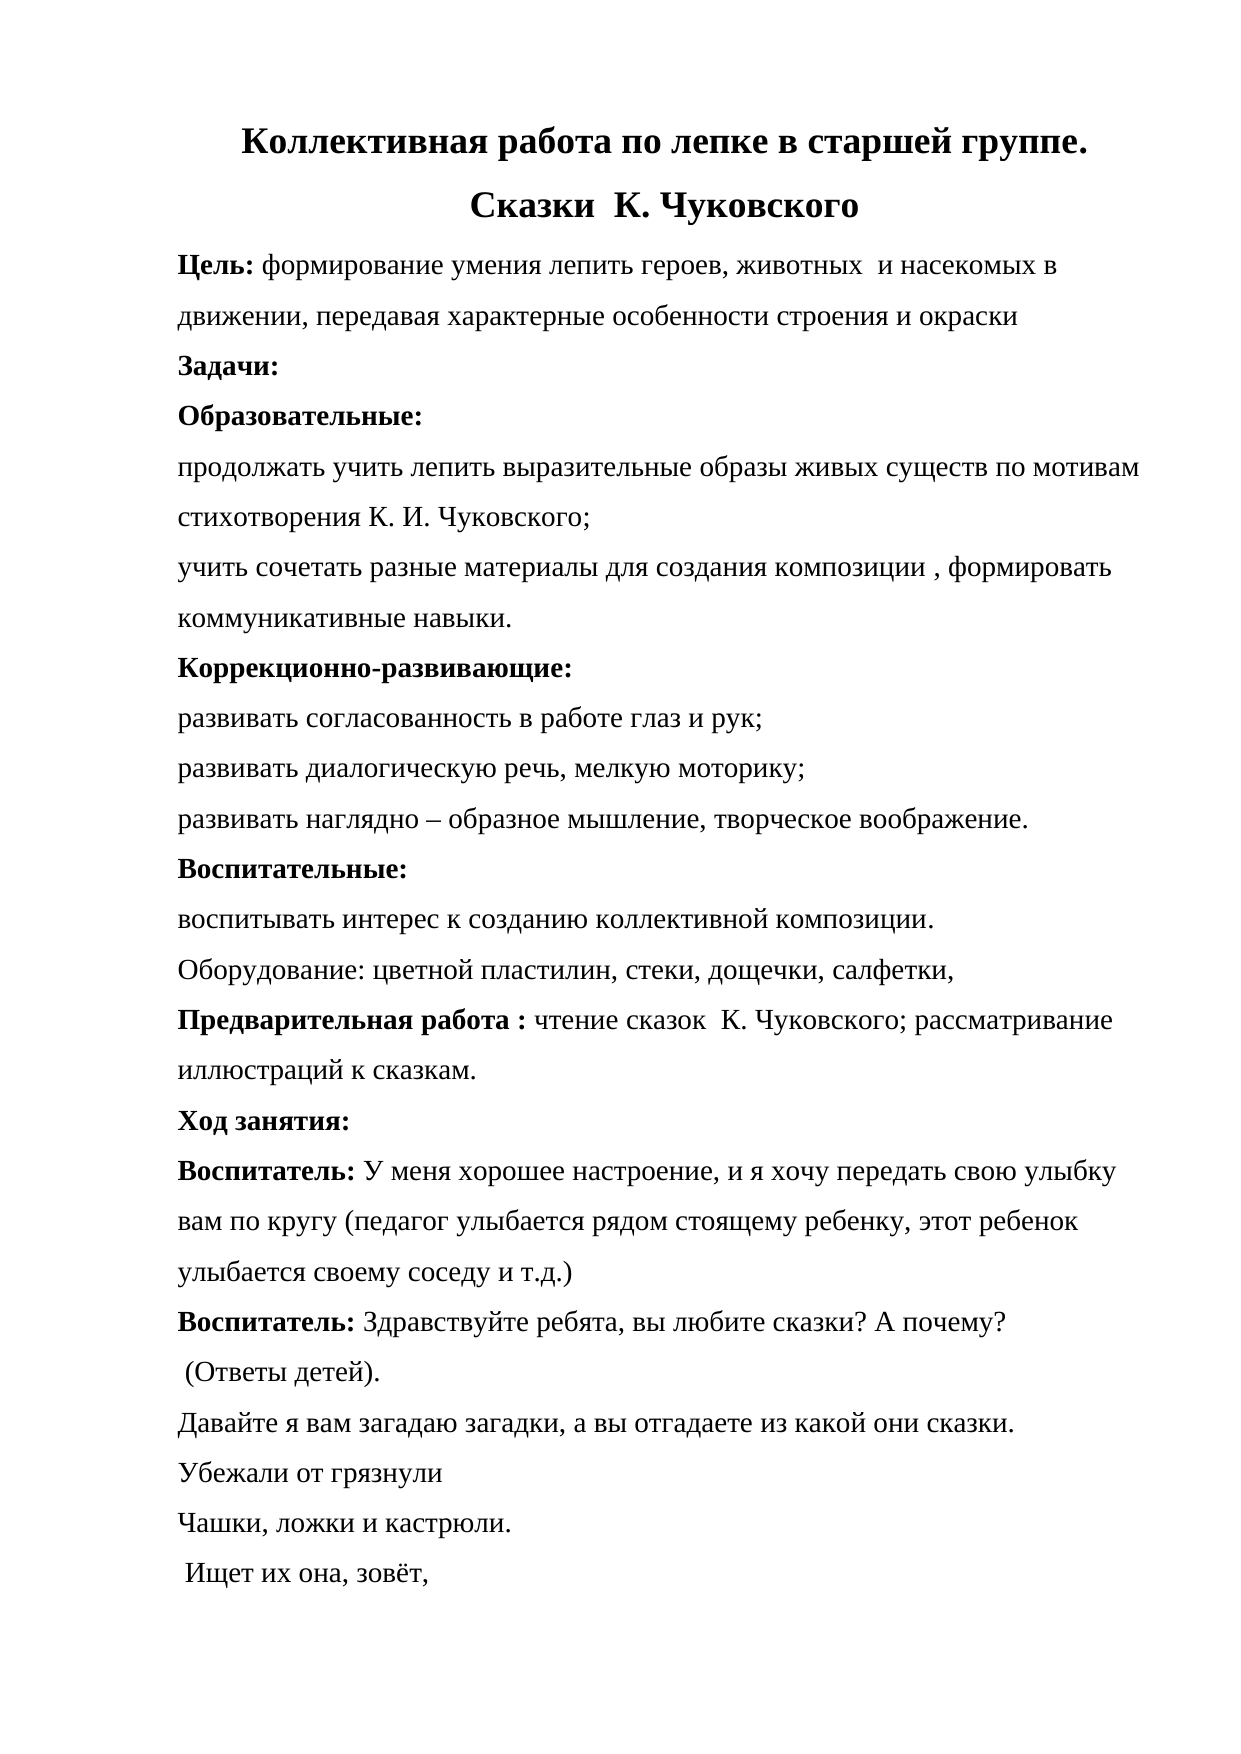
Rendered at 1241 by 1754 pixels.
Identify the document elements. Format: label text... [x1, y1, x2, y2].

text воспитывать интерес к созданию коллективной композиции. [177, 902, 1152, 935]
text Ищет их она, зовёт, [177, 1556, 1152, 1589]
text Чашки, ложки и кастрюли. [177, 1505, 1152, 1539]
text Коррекционно-развивающие: [177, 650, 1152, 683]
text Образовательные: [177, 398, 1152, 432]
text учить сочетать разные материалы для создания композиции , формировать коммуникативные навыки. [177, 549, 1152, 633]
text развивать диалогическую речь, мелкую моторику; [177, 751, 1152, 784]
text Воспитательные: [177, 851, 1152, 885]
text продолжать учить лепить выразительные образы живых существ по мотивам стихотворения К. И. Чуковского; [177, 449, 1152, 533]
text (Ответы детей). [177, 1354, 1152, 1388]
text Цель: формирование умения лепить героев, животных и насекомых в движении, передавая характерные особенности строения и окраски [177, 247, 1152, 331]
text Воспитатель: У меня хорошее настроение, и я хочу передать свою улыбку вам по кругу (педагог улыбается рядом стоящему ребенку, этот ребенок улыбается своему соседу и т.д.) [177, 1153, 1152, 1287]
text Убежали от грязнули [177, 1455, 1152, 1488]
text Ход занятия: [177, 1103, 1152, 1136]
text Воспитатель: Здравствуйте ребята, вы любите сказки? А почему? [177, 1304, 1152, 1338]
text Давайте я вам загадаю загадки, а вы отгадаете из какой они сказки. [177, 1405, 1152, 1438]
text развивать согласованность в работе глаз и рук; [177, 700, 1152, 734]
text Оборудование: цветной пластилин, стеки, дощечки, салфетки, [177, 952, 1152, 985]
text Коллективная работа по лепке в старшей группе. [177, 118, 1152, 161]
text Задачи: [177, 348, 1152, 382]
text Предварительная работа : чтение сказок К. Чуковского; рассматривание иллюстраций к сказкам. [177, 1002, 1152, 1086]
text развивать наглядно – образное мышление, творческое воображение. [177, 801, 1152, 834]
text Сказки К. Чуковского [177, 183, 1152, 226]
